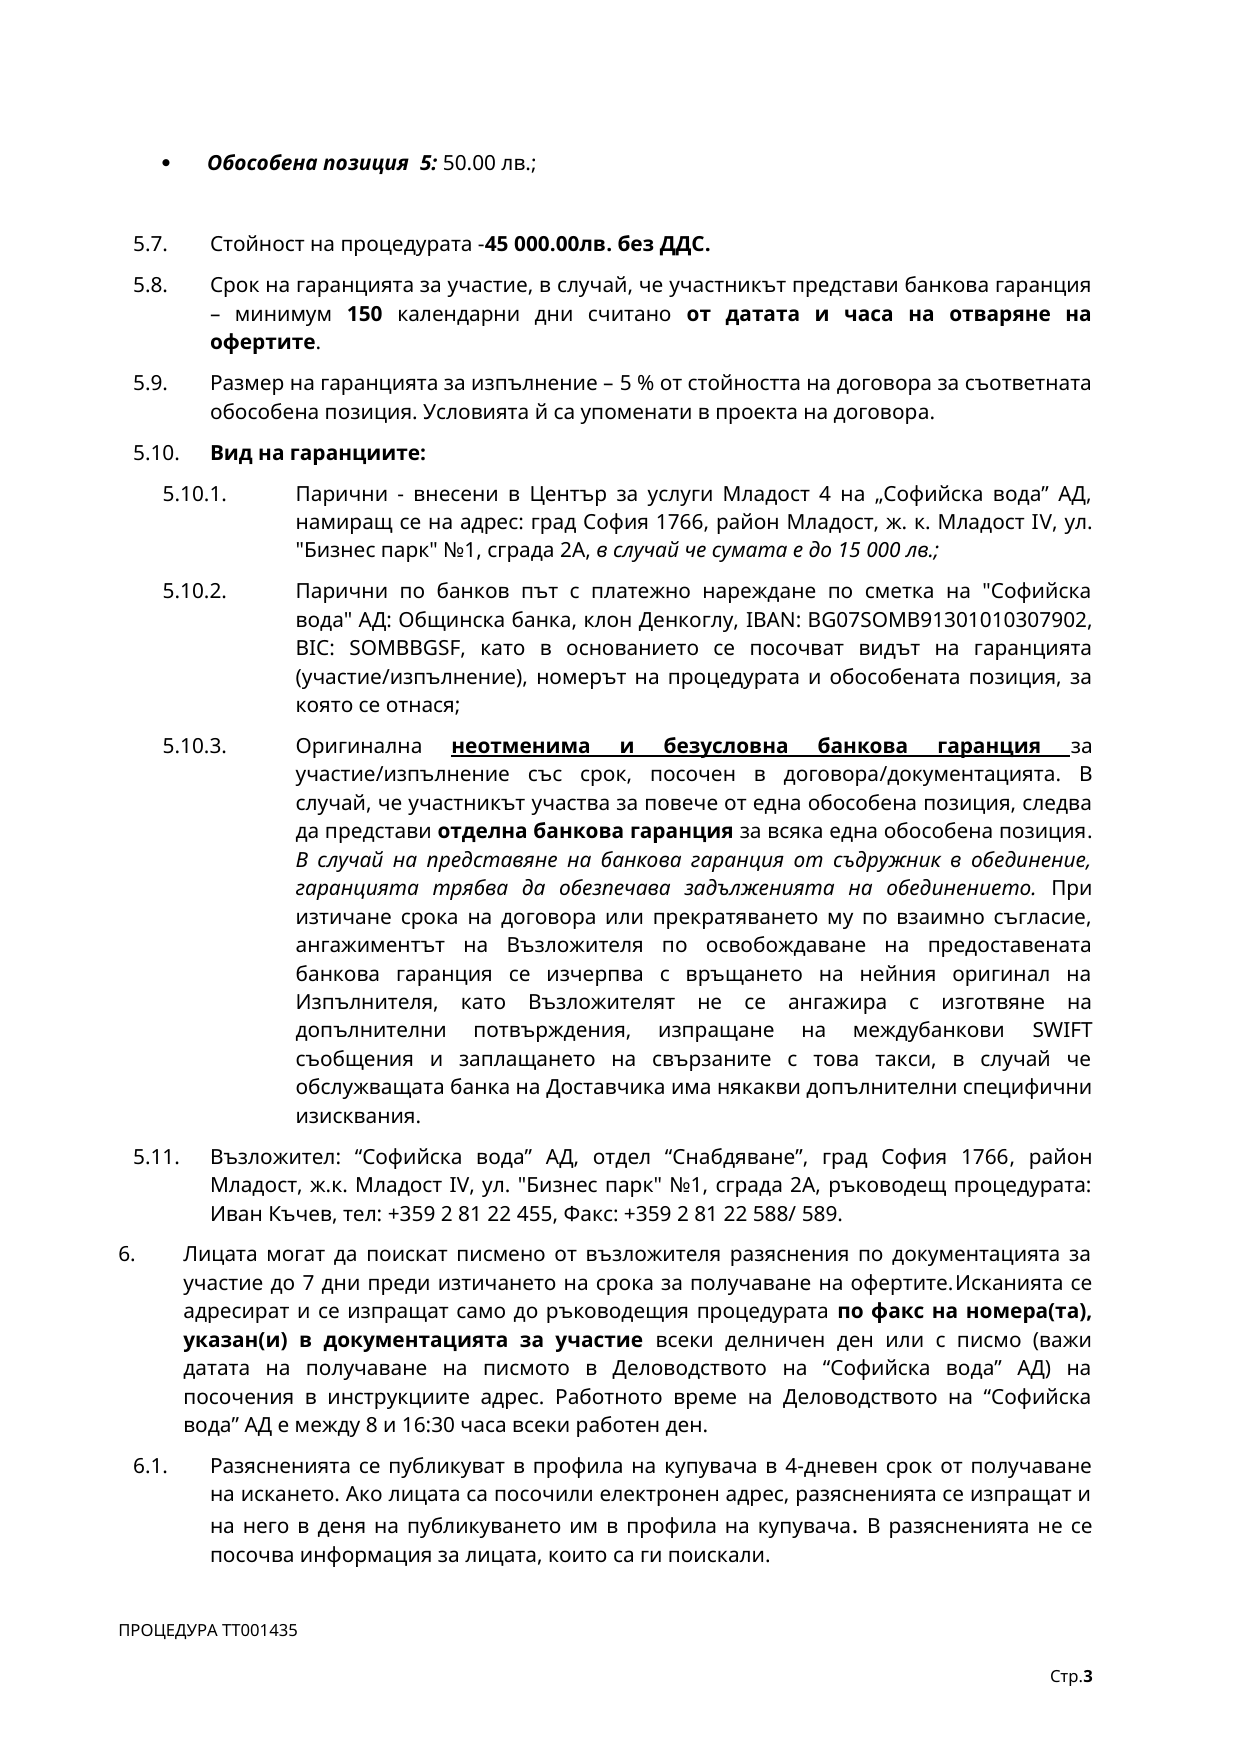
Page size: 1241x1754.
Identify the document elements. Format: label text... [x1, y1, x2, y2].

list Размер на гаранцията за изпълнение – 5 % от стойността на договора за съответната обособена позиция. Условията й са упоменати в проекта на договорa. [133, 368, 1092, 425]
list Възложител: “Софийска вода” АД, отдел “Снабдяване”, град София 1766, район Младост, ж.к. Младост ІV, ул. "Бизнес парк" №1, сграда 2А, ръководещ процедурата: Иван Къчев, тел: +359 2 81 22 455, Факс: +359 2 81 22 588/ 589. [133, 1142, 1092, 1227]
list Стойност на процедурата -45 000.00лв. без ДДС. [133, 229, 1092, 258]
list Лицата могат да поискат писмено от възложителя разяснения по документацията за участие до 7 дни преди изтичането на срока за получаване на офертите.Исканията се адресират и се изпращат само до ръководещия процедурата по факс на номера(та), указан(и) в документацията за участие всеки делничен ден или с писмо (важи датата на получаване на писмото в Деловодството на “Софийска вода” АД) на посочения в инструкциите адрес. Работното време на Деловодството на “Софийска вода” АД е между 8 и 16:30 часа всеки работен ден. [118, 1239, 1092, 1439]
list Оригинална неотменима и безусловна банкова гаранция за участие/изпълнение със срок, посочен в договора/документацията. В случай, че участникът участва за повече от една обособена позиция, следва да представи отделна банкова гаранция за всяка една обособена позиция. В случай на представяне на банкова гаранция от съдружник в обединение, гаранцията трябва да обезпечава задълженията на обединението. При изтичане срока на договора или прекратяването му по взаимно съгласие, ангажиментът на Възложителя по освобождаване на предоставената банкова гаранция се изчерпва с връщането на нейния оригинал на Изпълнителя, като Възложителят не се ангажира с изготвяне на допълнителни потвърждения, изпращане на междубанкови SWIFT съобщения и заплащането на свързаните с това такси, в случай че обслужващата банка на Доставчика има някакви допълнителни специфични изисквания. [162, 731, 1092, 1129]
list Парични по банков път с платежно нареждане по сметка на "Софийска вода" АД: Общинска банка, клон Денкоглу, IBAN: BG07SOMB91301010307902, BIC: SOMBBGSF, като в основанието се посочват видът на гаранцията (участие/изпълнение), номерът на процедурата и обособената позиция, за която се отнася; [162, 576, 1092, 719]
list Разясненията се публикуват в профила на купувача в 4-дневен срок от получаване на искането. Ако лицата са посочили електронен адрес, разясненията се изпращат и на него в деня на публикуването им в профила на купувача. В разясненията не се посочва информация за лицата, които са ги поискали. [133, 1451, 1092, 1569]
list Парични - внесени в Център за услуги Младост 4 на „Софийска вода” АД, намиращ се на адрес: град София 1766, район Младост, ж. к. Младост ІV, ул. "Бизнес парк" №1, сграда 2А, в случай че сумата е до 15 000 лв.; [162, 479, 1092, 564]
list Срок на гаранцията за участие, в случай, че участникът представи банкова гаранция – минимум 150 календарни дни считано от датата и часа на отваряне на офертите. [133, 271, 1092, 356]
list Вид на гаранциите: [133, 438, 1092, 466]
list Обособена позиция 5: 50.00 лв.; [162, 148, 1092, 176]
